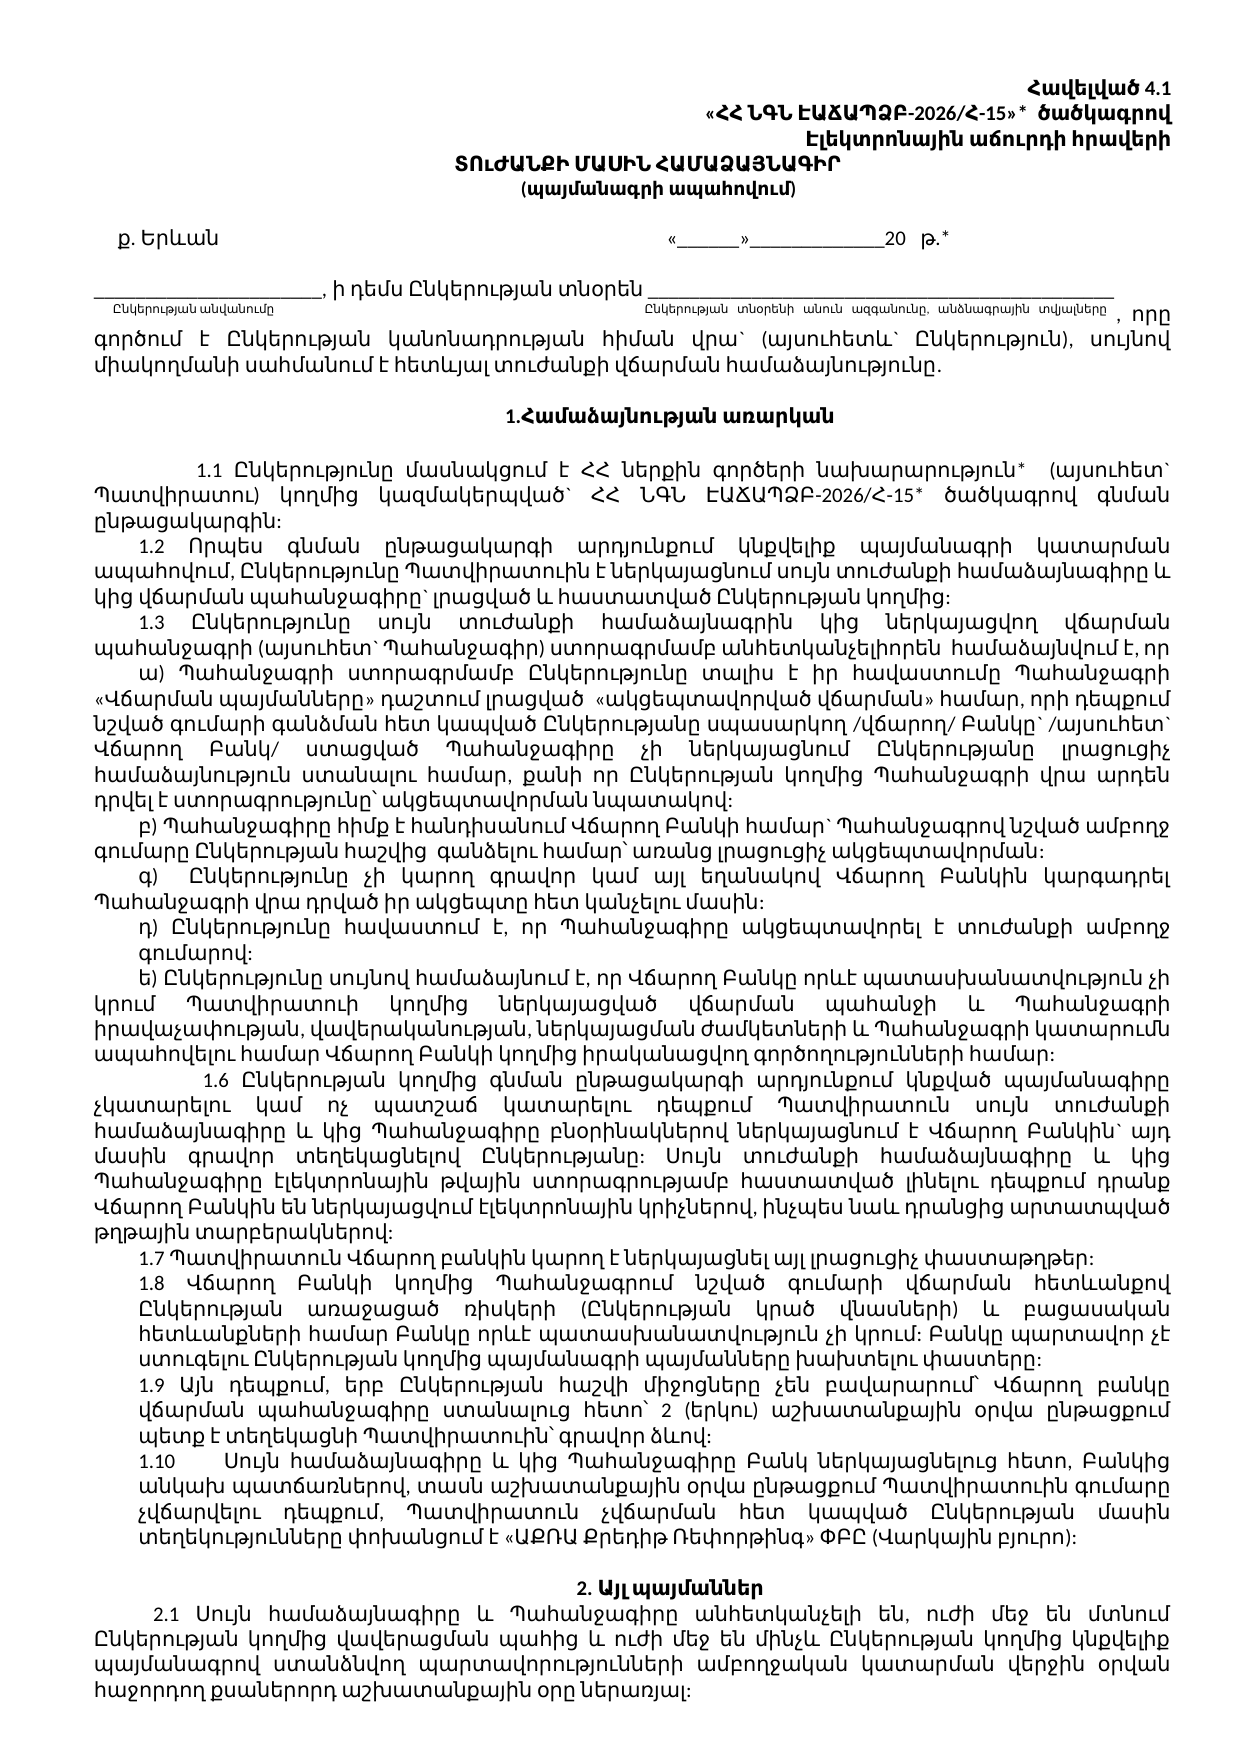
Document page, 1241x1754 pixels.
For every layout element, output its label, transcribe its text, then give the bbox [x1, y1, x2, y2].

text գ) Ընկերությունը չի կարող գրավոր կամ այլ եղանակով Վճարող Բանկին կարգադրել Պահանջագրի վրա դրված իր ակցեպտը հետ կանչելու մասին: [94, 864, 1171, 914]
text 1.2 Որպես գնման ընթացակարգի արդյունքում կնքվելիք պայմանագրի կատարման ապահովում, Ընկերությունը Պատվիրատուին է ներկայացնում սույն տուժանքի համաձայնագիրը և կից վճարման պահանջագիրը` լրացված և հաստատված Ընկերության կողմից: [94, 533, 1171, 609]
text 1.9 Այն դեպքում, երբ Ընկերության հաշվի միջոցները չեն բավարարում՝ Վճարող բանկը վճարման պահանջագիրը ստանալուց հետո՝ 2 (երկու) աշխատանքային օրվա ընթացքում պետք է տեղեկացնի Պատվիրատուին՝ գրավոր ձևով: [138, 1372, 1171, 1448]
text ՏՈւԺԱՆՔԻ ՄԱՍԻՆ ՀԱՄԱՁԱՅՆԱԳԻՐ [94, 151, 1171, 177]
text (պայմանագրի ապահովում) [94, 177, 1171, 199]
text 1.7 Պատվիրատուն Վճարող բանկին կարող է ներկայացնել այլ լրացուցիչ փաստաթղթեր: [138, 1245, 1171, 1270]
text 1.6 Ընկերության կողմից գնման ընթացակարգի արդյունքում կնքված պայմանագիրը չկատարելու կամ ոչ պատշաճ կատարելու դեպքում Պատվիրատուն սույն տուժանքի համաձայնագիրը և կից Պահանջագիրը բնօրինակներով ներկայացնում է Վճարող Բանկին` այդ մասին գրավոր տեղեկացնելով Ընկերությանը: Սույն տուժանքի համաձայնագիրը և կից Պահանջագիրը էլեկտրոնային թվային ստորագրությամբ հաստատված լինելու դեպքում դրանք Վճարող Բանկին են ներկայացվում էլեկտրոնային կրիչներով, ինչպես նաև դրանցից արտատպված թղթային տարբերակներով: [94, 1067, 1171, 1245]
text 2.1 Սույն համաձայնագիրը և Պահանջագիրը անհետկանչելի են, ուժի մեջ են մտնում Ընկերության կողմից վավերացման պահից և ուժի մեջ են մինչև Ընկերության կողմից կնքվելիք պայմանագրով ստանձնվող պարտավորությունների ամբողջական կատարման վերջին օրվան հաջորդող քսաներորդ աշխատանքային օրը ներառյալ: [94, 1601, 1171, 1702]
text 2. Այլ պայմաններ [169, 1575, 1171, 1601]
text 1.1 Ընկերությունը մասնակցում է ՀՀ ներքին գործերի նախարարություն* (այսուհետ` Պատվիրատու) կողմից կազմակերպված` ՀՀ ՆԳՆ ԷԱՃԱՊՁԲ-2026/Հ-15* ծածկագրով գնման ընթացակարգին: [94, 457, 1171, 533]
text «ՀՀ ՆԳՆ ԷԱՃԱՊՁԲ-2026/Հ-15»* ծածկագրով [94, 100, 1171, 126]
text ե) Ընկերությունը սույնով համաձայնում է, որ Վճարող Բանկը որևէ պատասխանատվություն չի կրում Պատվիրատուի կողմից ներկայացված վճարման պահանջի և Պահանջագրի իրավաչափության, վավերականության, ներկայացման ժամկետների և Պահանջագրի կատարումն ապահովելու համար Վճարող Բանկի կողմից իրականացվող գործողությունների համար: [94, 965, 1171, 1067]
text Ընկերության անվանումը Ընկերության տնօրենի անուն ազգանունը, անձնագրային տվյալները , որը գործում է Ընկերության կանոնադրության հիման վրա` (այսուհետև` Ընկերություն), սույնով միակողմանի սահմանում է հետևյալ տուժանքի վճարման համաձայնությունը. [94, 301, 1171, 377]
text ա) Պահանջագրի ստորագրմամբ Ընկերությունը տալիս է իր հավաստումը Պահանջագրի «Վճարման պայմանները» դաշտում լրացված «ակցեպտավորված վճարման» համար, որի դեպքում նշված գումարի գանձման հետ կապված Ընկերությանը սպասարկող /վճարող/ Բանկը` /այսուհետ` Վճարող Բանկ/ ստացված Պահանջագիրը չի ներկայացնում Ընկերությանը լրացուցիչ համաձայնություն ստանալու համար, քանի որ Ընկերության կողմից Պահանջագրի վրա արդեն դրվել է ստորագրությունը՝ ակցեպտավորման նպատակով: [94, 660, 1171, 813]
text դ) Ընկերությունը հավաստում է, որ Պահանջագիրը ակցեպտավորել է տուժանքի ամբողջ գումարով: [138, 914, 1171, 965]
text 1.10 Սույն համաձայնագիրը և կից Պահանջագիրը Բանկ ներկայացնելուց հետո, Բանկից անկախ պատճառներով, տասն աշխատանքային օրվա ընթացքում Պատվիրատուին գումարը չվճարվելու դեպքում, Պատվիրատուն չվճարման հետ կապված Ընկերության մասին տեղեկությունները փոխանցում է «ԱՔՌԱ Քրեդիթ Ռեփորթինգ» ՓԲԸ (Վարկային բյուրո): [138, 1448, 1171, 1550]
text Հավելված 4.1 [94, 75, 1171, 100]
text Էլեկտրոնային աճուրդի հրավերի [94, 126, 1171, 151]
text ______________________, ի դեմս Ընկերության տնօրեն _____________________________________________ [94, 276, 1171, 301]
text 1.8 Վճարող Բանկի կողմից Պահանջագրում նշված գումարի վճարման հետևանքով Ընկերության առաջացած ռիսկերի (Ընկերության կրած վնասների) և բացասական հետևանքների համար Բանկը որևէ պատասխանատվություն չի կրում: Բանկը պարտավոր չէ ստուգելու Ընկերության կողմից պայմանագրի պայմանները խախտելու փաստերը: [138, 1270, 1171, 1372]
text ք. Երևան «______»_____________20 թ.* [94, 225, 1171, 250]
text բ) Պահանջագիրը հիմք է հանդիսանում Վճարող Բանկի համար` Պահանջագրով նշված ամբողջ գումարը Ընկերության հաշվից գանձելու համար՝ առանց լրացուցիչ ակցեպտավորման: [94, 813, 1171, 864]
text 1.3 Ընկերությունը սույն տուժանքի համաձայնագրին կից ներկայացվող վճարման պահանջագրի (այսուհետ` Պահանջագիր) ստորագրմամբ անհետկանչելիորեն համաձայնվում է, որ [94, 609, 1171, 660]
text 1.Համաձայնության առարկան [169, 403, 1171, 428]
